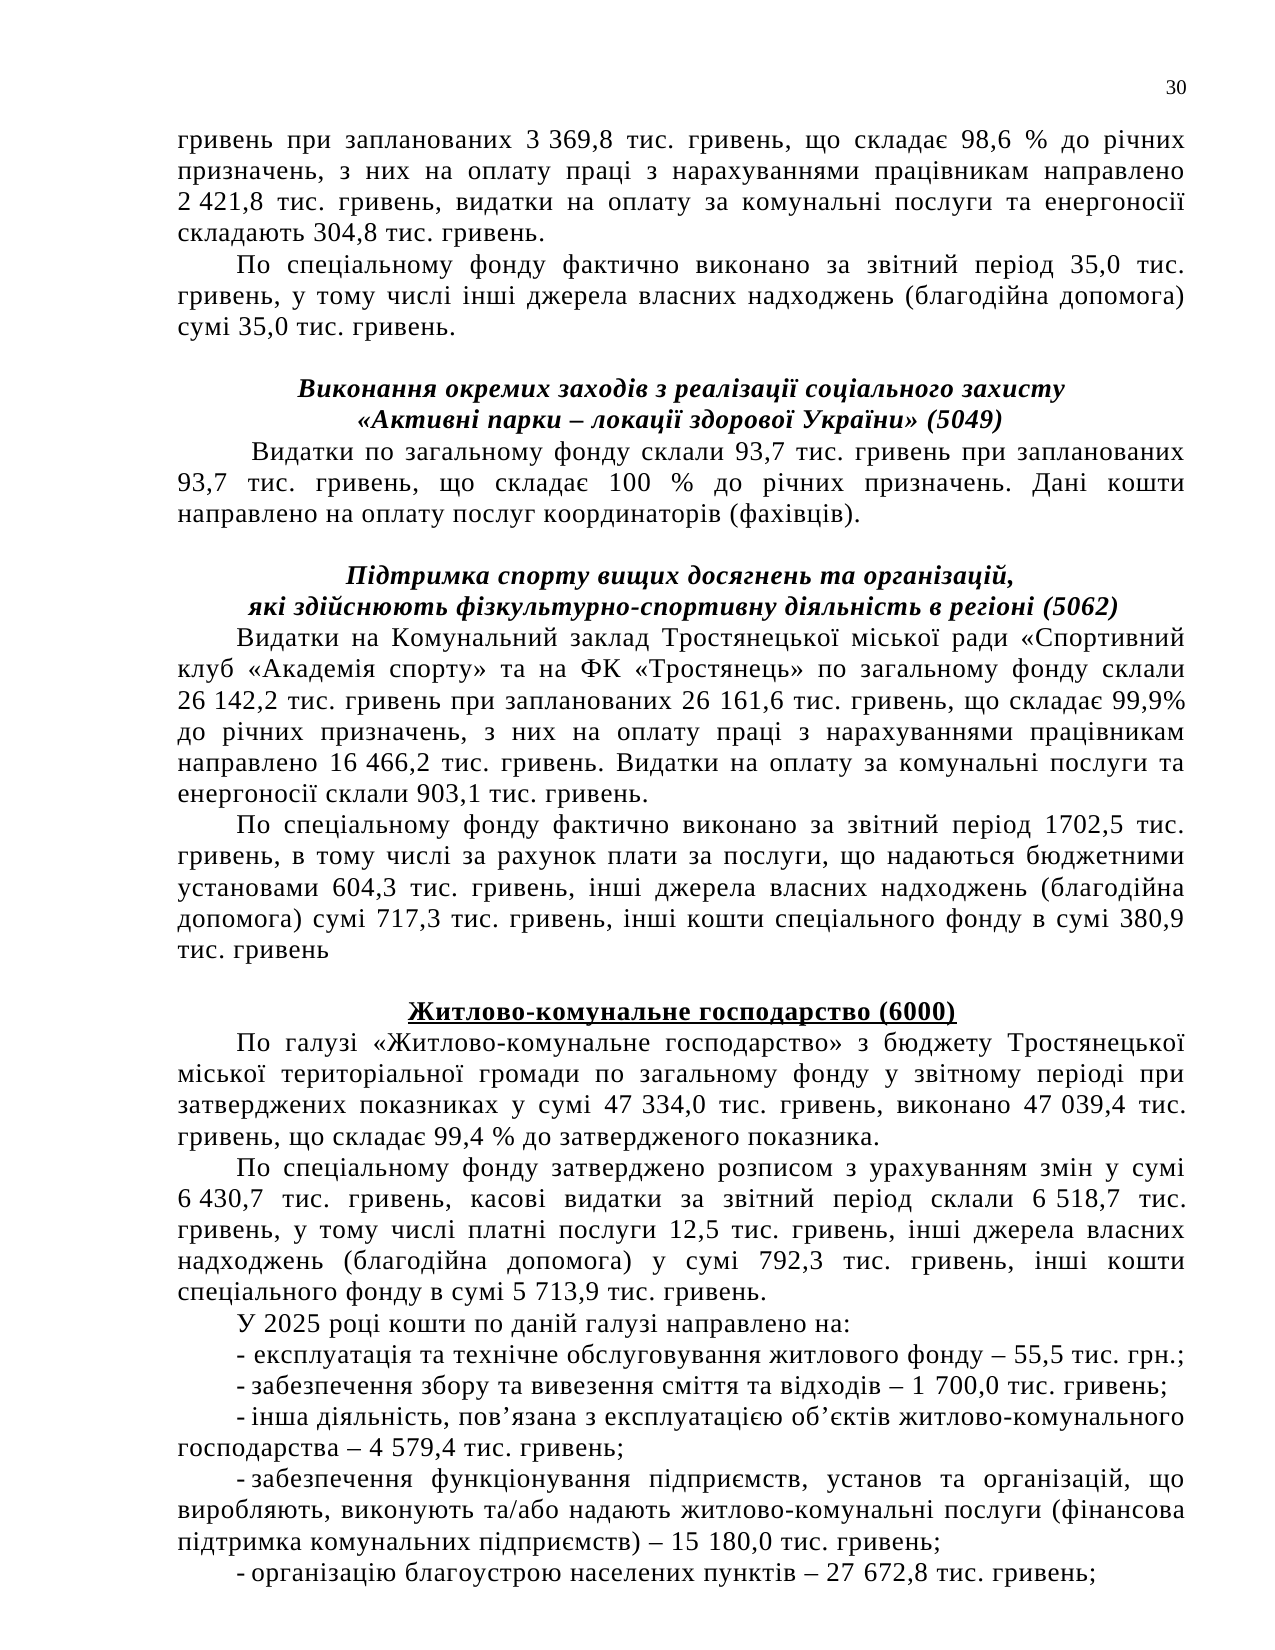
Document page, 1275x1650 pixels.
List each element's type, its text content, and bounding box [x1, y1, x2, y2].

text які здійснюють фізкультурно-спортивну діяльність в регіоні (5062) [177, 590, 1186, 621]
text Підтримка спорту вищих досягнень та організацій, [177, 559, 1186, 590]
text У 2025 році кошти по даній галузі направлено на: [177, 1307, 1186, 1338]
text Видатки по загальному фонду склали 93,7 тис. гривень при запланованих 93,7 тис. гривень, що складає 100 % до річних призначень. Дані кошти направлено на оплату послуг координаторів (фахівців). [177, 434, 1186, 528]
list організацію благоустрою населених пунктів – 27 672,8 тис. гривень; [177, 1556, 1186, 1587]
list забезпечення збору та вивезення сміття та відходів – 1 700,0 тис. гривень; [177, 1369, 1186, 1400]
text По спеціальному фонду фактично виконано за звітний період 35,0 тис. гривень, у тому числі інші джерела власних надходжень (благодійна допомога) сумі 35,0 тис. гривень. [177, 248, 1186, 341]
text Видатки на Комунальний заклад Тростянецької міської ради «Спортивний клуб «Академія спорту» та на ФК «Тростянець» по загальному фонду склали 26 142,2 тис. гривень при запланованих 26 161,6 тис. гривень, що складає 99,9% до річних призначень, з них на оплату праці з нарахуваннями працівникам направлено 16 466,2 тис. гривень. Видатки на оплату за комунальні послуги та енергоносії склали 903,1 тис. гривень. [177, 621, 1186, 808]
text Житлово-комунальне господарство (6000) [177, 995, 1186, 1026]
text - експлуатація та технічне обслуговування житлового фонду – 55,5 тис. грн.; [177, 1338, 1186, 1369]
text Виконання окремих заходів з реалізації соціального захисту [177, 372, 1186, 403]
text По галузі «Житлово-комунальне господарство» з бюджету Тростянецької міської територіальної громади по загальному фонду у звітному періоді при затверджених показниках у сумі 47 334,0 тис. гривень, виконано 47 039,4 тис. гривень, що складає 99,4 % до затвердженого показника. [177, 1026, 1186, 1151]
list інша діяльність, пов’язана з експлуатацією об’єктів житлово-комунального господарства – 4 579,4 тис. гривень; [177, 1400, 1186, 1462]
text По спеціальному фонду фактично виконано за звітний період 1702,5 тис. гривень, в тому числі за рахунок плати за послуги, що надаються бюджетними установами 604,3 тис. гривень, інші джерела власних надходжень (благодійна допомога) сумі 717,3 тис. гривень, інші кошти спеціального фонду в сумі 380,9 тис. гривень [177, 808, 1186, 964]
text По спеціальному фонду затверджено розписом з урахуванням змін у сумі 6 430,7 тис. гривень, касові видатки за звітний період склали 6 518,7 тис. гривень, у тому числі платні послуги 12,5 тис. гривень, інші джерела власних надходжень (благодійна допомога) у сумі 792,3 тис. гривень, інші кошти спеціального фонду в сумі 5 713,9 тис. гривень. [177, 1151, 1186, 1307]
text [177, 123, 1186, 248]
list забезпечення функціонування підприємств, установ та організацій, що виробляють, виконують та/або надають житлово-комунальні послуги (фінансова підтримка комунальних підприємств) – 15 180,0 тис. гривень; [177, 1462, 1186, 1556]
text «Активні парки – локації здорової України» (5049) [177, 403, 1186, 434]
